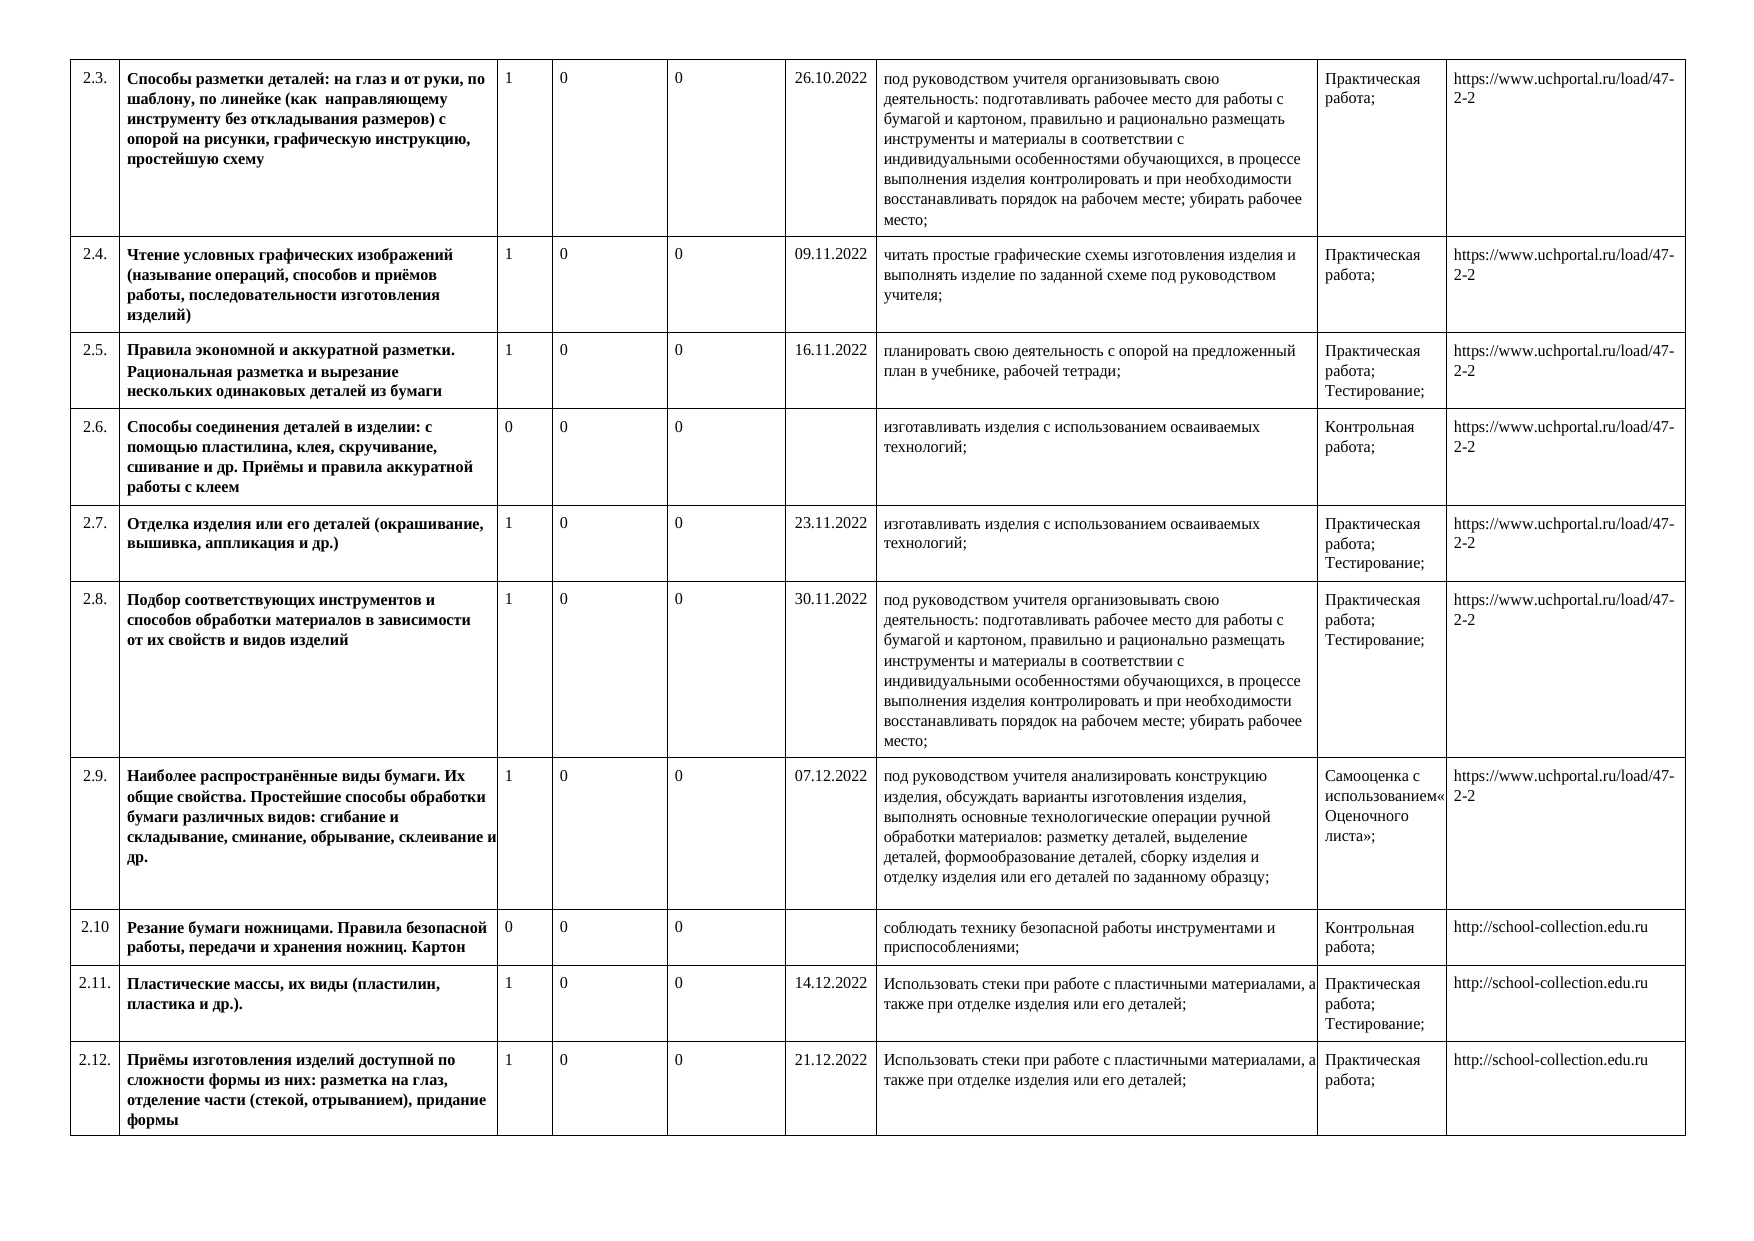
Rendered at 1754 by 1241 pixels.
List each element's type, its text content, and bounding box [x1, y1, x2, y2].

table_cell 0 [553, 758, 667, 908]
table_cell Практическая работа; Тестирование; [1318, 966, 1446, 1041]
table_cell [786, 409, 876, 504]
table_cell 0 [553, 506, 667, 581]
table_cell 1 [498, 506, 552, 581]
table_cell http://school-collection.edu.ru [1447, 1042, 1685, 1135]
table_cell 2.7. [71, 506, 119, 581]
table_header https://www.uchportal.ru/load/47-2-2 [1447, 60, 1685, 236]
table_cell Правила экономной и аккуратной разметки. Рациональная разметка и вырезание нескольких одинаковых деталей из бумаги [120, 333, 497, 408]
table_header Практическая работа; [1318, 60, 1446, 236]
table_cell Практическая работа; Тестирование; [1318, 333, 1446, 408]
table_cell https://www.uchportal.ru/load/47-2-2 [1447, 333, 1685, 408]
table_cell Наиболее распространённые виды бумаги. Их общие свойства. Простейшие способы обработки бумаги различных видов: сгибание и складывание, сминание, обрывание, склеивание и др. [120, 758, 497, 908]
table_cell 2.4. [71, 237, 119, 332]
table_cell 0 [668, 506, 785, 581]
table_header 0 [553, 60, 667, 236]
table_cell 1 [498, 333, 552, 408]
table_cell 2.11. [71, 966, 119, 1041]
table_cell http://school-collection.edu.ru [1447, 910, 1685, 965]
table_cell Чтение условных графических изображений (называние операций, способов и приёмов работы, последовательности изготовления изделий) [120, 237, 497, 332]
table_cell 0 [668, 582, 785, 757]
table_cell 0 [668, 409, 785, 504]
table_cell https://www.uchportal.ru/load/47-2-2 [1447, 409, 1685, 504]
table_cell 0 [553, 582, 667, 757]
table_cell 2.6. [71, 409, 119, 504]
table_cell https://www.uchportal.ru/load/47-2-2 [1447, 758, 1685, 908]
table_cell 14.12.2022 [786, 966, 876, 1041]
table_cell Практическая работа; Тестирование; [1318, 582, 1446, 757]
table_cell Использовать стеки при работе с пластичными материалами, а также при отделке изделия или его деталей; [877, 966, 1317, 1041]
table_cell 0 [668, 758, 785, 908]
table_cell изготавливать изделия с использованием осваиваемых технологий; [877, 409, 1317, 504]
table_header 26.10.2022 [786, 60, 876, 236]
table_cell 30.11.2022 [786, 582, 876, 757]
table_cell 1 [498, 582, 552, 757]
table_cell 07.12.2022 [786, 758, 876, 908]
table_cell Отделка изделия или его деталей (окрашивание, вышивка, аппликация и др.) [120, 506, 497, 581]
table_cell 0 [668, 1042, 785, 1135]
table_cell 2.9. [71, 758, 119, 908]
table_cell 2.12. [71, 1042, 119, 1135]
table_cell https://www.uchportal.ru/load/47-2-2 [1447, 582, 1685, 757]
table_cell 0 [668, 237, 785, 332]
table_cell 0 [668, 966, 785, 1041]
table_header Способы разметки деталей: на глаз и от руки, по шаблону, по линейке (как направляющему инструменту без откладывания размеров) с опорой на рисунки, графическую инструкцию, простейшую схему [120, 60, 497, 236]
table_cell планировать свою деятельность с опорой на предложенный план в учебнике, рабочей тетради; [877, 333, 1317, 408]
table_cell 0 [553, 409, 667, 504]
table_cell 2.5. [71, 333, 119, 408]
table_cell 09.11.2022 [786, 237, 876, 332]
table_cell Использовать стеки при работе с пластичными материалами, а также при отделке изделия или его деталей; [877, 1042, 1317, 1135]
table_header 0 [668, 60, 785, 236]
table_cell [786, 910, 876, 965]
table_cell 23.11.2022 [786, 506, 876, 581]
table_cell 0 [498, 910, 552, 965]
table_header под руководством учителя организовывать свою деятельность: подготавливать рабочее место для работы с бумагой и картоном, правильно и рационально размещать инструменты и материалы в соответствии с индивидуальными особенностями обучающихся, в процессе выполнения изделия контролировать и при необходимости восстанавливать порядок на рабочем месте; убирать рабочее место; [877, 60, 1317, 236]
table_cell http://school-collection.edu.ru [1447, 966, 1685, 1041]
table_cell Пластические массы, их виды (пластилин, пластика и др.). [120, 966, 497, 1041]
table_cell Резание бумаги ножницами. Правила безопасной работы, передачи и хранения ножниц. Картон [120, 910, 497, 965]
table_cell 16.11.2022 [786, 333, 876, 408]
table_cell 0 [668, 333, 785, 408]
table_cell 2.8. [71, 582, 119, 757]
table_cell Практическая работа; [1318, 237, 1446, 332]
table_cell под руководством учителя организовывать свою деятельность: подготавливать рабочее место для работы с бумагой и картоном, правильно и рационально размещать инструменты и материалы в соответствии с индивидуальными особенностями обучающихся, в процессе выполнения изделия контролировать и при необходимости восстанавливать порядок на рабочем месте; убирать рабочее место; [877, 582, 1317, 757]
table_cell соблюдать технику безопасной работы инструментами и приспособлениями; [877, 910, 1317, 965]
table_cell Способы соединения деталей в изделии: с помощью пластилина, клея, скручивание, сшивание и др. Приёмы и правила аккуратной работы с клеем [120, 409, 497, 504]
table_cell Контрольная работа; [1318, 409, 1446, 504]
table_cell 0 [553, 910, 667, 965]
table_cell https://www.uchportal.ru/load/47-2-2 [1447, 237, 1685, 332]
table_header 1 [498, 60, 552, 236]
table_header 2.3. [71, 60, 119, 236]
table_cell 1 [498, 1042, 552, 1135]
table_cell 0 [498, 409, 552, 504]
table_cell 2.10 [71, 910, 119, 965]
table_cell 0 [553, 1042, 667, 1135]
table_cell 21.12.2022 [786, 1042, 876, 1135]
table_cell изготавливать изделия с использованием осваиваемых технологий; [877, 506, 1317, 581]
table_cell Практическая работа; [1318, 1042, 1446, 1135]
table_cell 1 [498, 758, 552, 908]
table_cell 1 [498, 966, 552, 1041]
table_cell 0 [668, 910, 785, 965]
table_cell Практическая работа; Тестирование; [1318, 506, 1446, 581]
table_cell Приёмы изготовления изделий доступной по сложности формы из них: разметка на глаз, отделение части (стекой, отрыванием), придание формы [120, 1042, 497, 1135]
table_cell 1 [498, 237, 552, 332]
table_cell Контрольная работа; [1318, 910, 1446, 965]
table_cell 0 [553, 333, 667, 408]
table_cell 0 [553, 966, 667, 1041]
table_cell Самооценка с использованием«Оценочного листа»; [1318, 758, 1446, 908]
table_cell Подбор соответствующих инструментов и способов обработки материалов в зависимости от их свойств и видов изделий [120, 582, 497, 757]
table_cell под руководством учителя анализировать конструкцию изделия, обсуждать варианты изготовления изделия, выполнять основные технологические операции ручной обработки материалов: разметку деталей, выделение деталей, формообразование деталей, сборку изделия и отделку изделия или его деталей по заданному образцу; [877, 758, 1317, 908]
table_cell 0 [553, 237, 667, 332]
table_cell читать простые графические схемы изготовления изделия и выполнять изделие по заданной схеме под руководством учителя; [877, 237, 1317, 332]
table_cell https://www.uchportal.ru/load/47-2-2 [1447, 506, 1685, 581]
